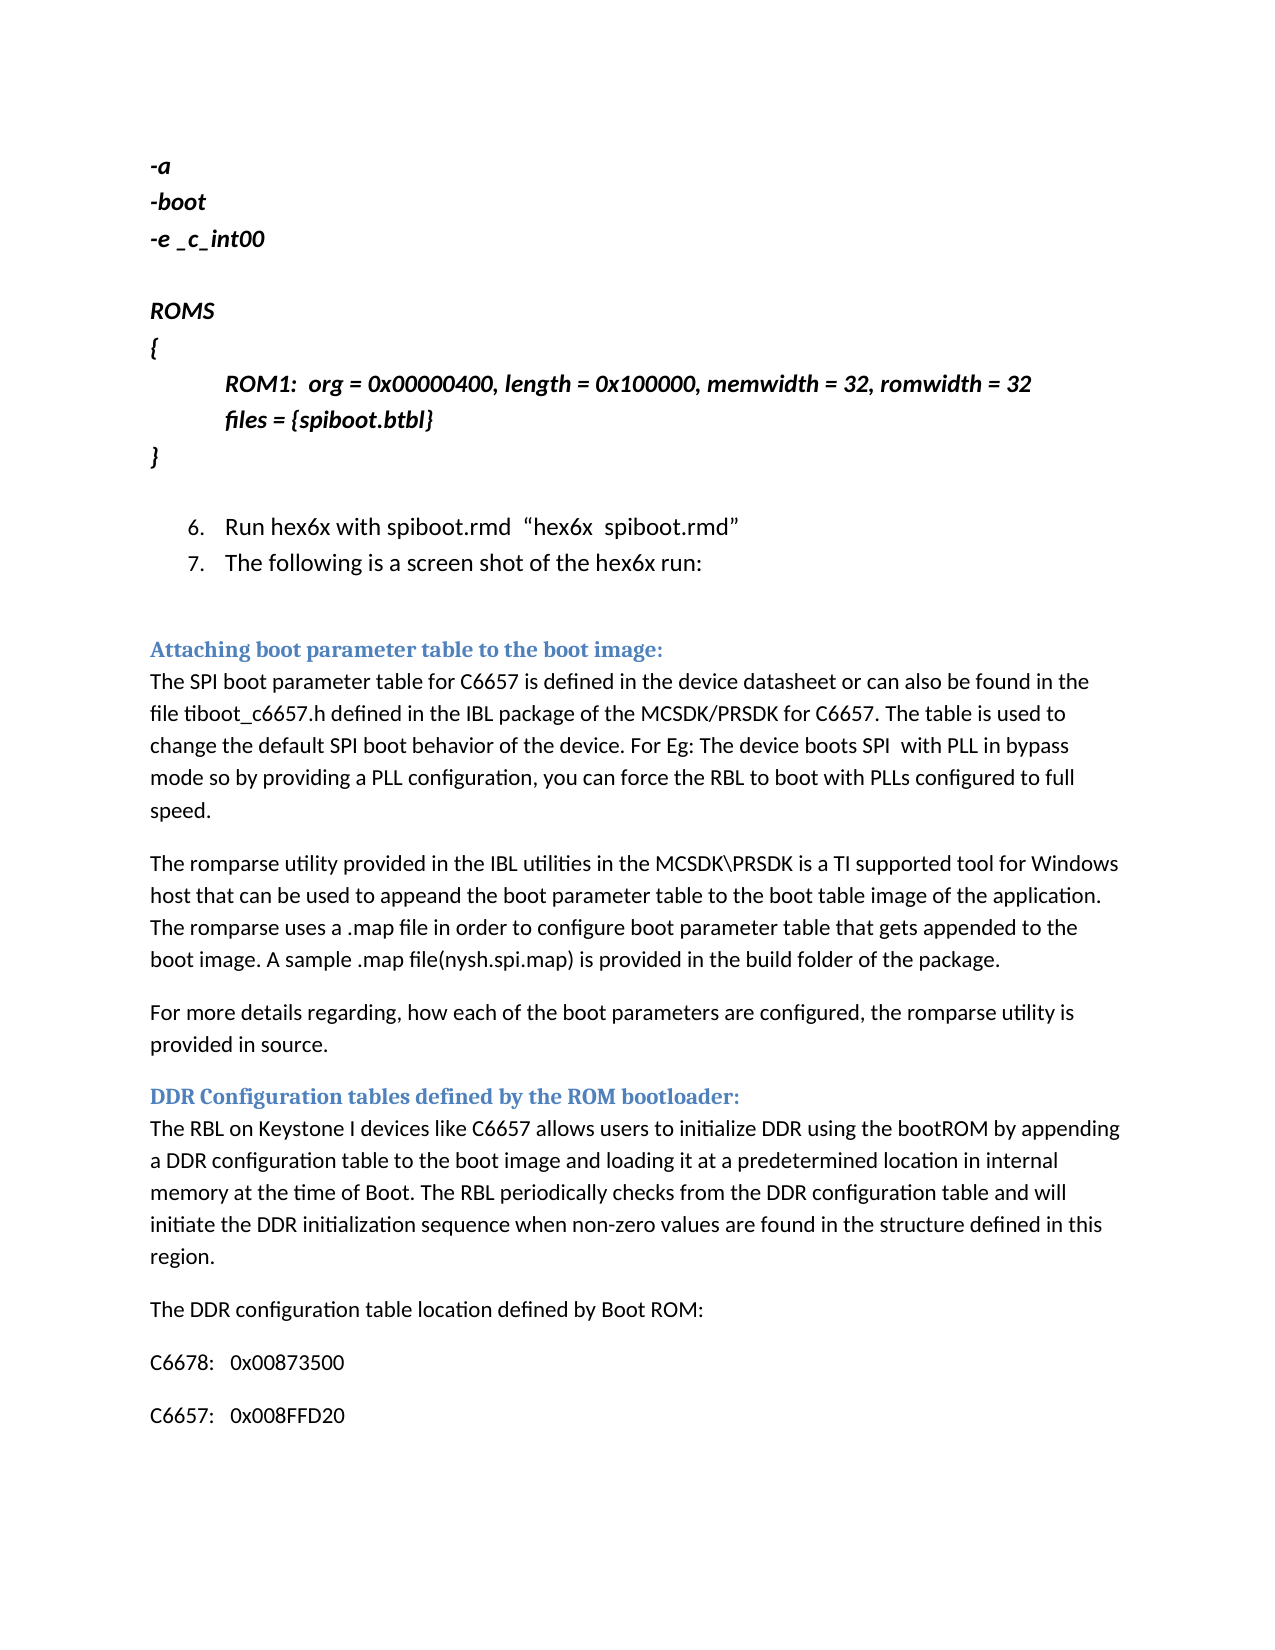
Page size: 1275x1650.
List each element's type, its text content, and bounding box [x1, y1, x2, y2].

text ROMS [150, 295, 1125, 326]
text C6657: 0x008FFD20 [150, 1402, 1125, 1429]
text files = {spiboot.btbl} [150, 404, 1125, 435]
text The DDR configuration table location defined by Boot ROM: [150, 1296, 1125, 1323]
subtitle DDR Configuration tables defined by the ROM bootloader: [150, 1083, 1125, 1110]
text The SPI boot parameter table for C6657 is defined in the device datasheet or can also be found in the file tiboot_c6657.h defined in the IBL package of the MCSDK/PRSDK for C6657. The table is used to change the default SPI boot behavior of the device. For Eg: The device boots SPI with PLL in bypass mode so by providing a PLL configuration, you can force the RBL to boot with PLLs configured to full speed. [150, 667, 1125, 824]
list Run hex6x with spiboot.rmd “hex6x spiboot.rmd” [187, 511, 1125, 542]
text { [150, 332, 1125, 362]
text -a [150, 150, 1125, 181]
text -e _c_int00 [150, 223, 1125, 253]
text The romparse utility provided in the IBL utilities in the MCSDK\PRSDK is a TI supported tool for Windows host that can be used to appeand the boot parameter table to the boot table image of the application. The romparse uses a .map file in order to configure boot parameter table that gets appended to the boot image. A sample .map file(nysh.spi.map) is provided in the build folder of the package. [150, 849, 1125, 973]
subtitle Attaching boot parameter table to the boot image: [150, 637, 1125, 663]
text ROM1: org = 0x00000400, length = 0x100000, memwidth = 32, romwidth = 32 [150, 368, 1125, 399]
text C6678: 0x00873500 [150, 1348, 1125, 1377]
text The RBL on Keystone I devices like C6657 allows users to initialize DDR using the bootROM by appending a DDR configuration table to the boot image and loading it at a predetermined location in internal memory at the time of Boot. The RBL periodically checks from the DDR configuration table and will initiate the DDR initialization sequence when non-zero values are found in the structure defined in this region. [150, 1114, 1125, 1271]
text } [150, 441, 1125, 471]
text For more details regarding, how each of the boot parameters are configured, the romparse utility is provided in source. [150, 998, 1125, 1058]
list The following is a screen shot of the hex6x run: [187, 547, 1125, 578]
text -boot [150, 186, 1125, 217]
